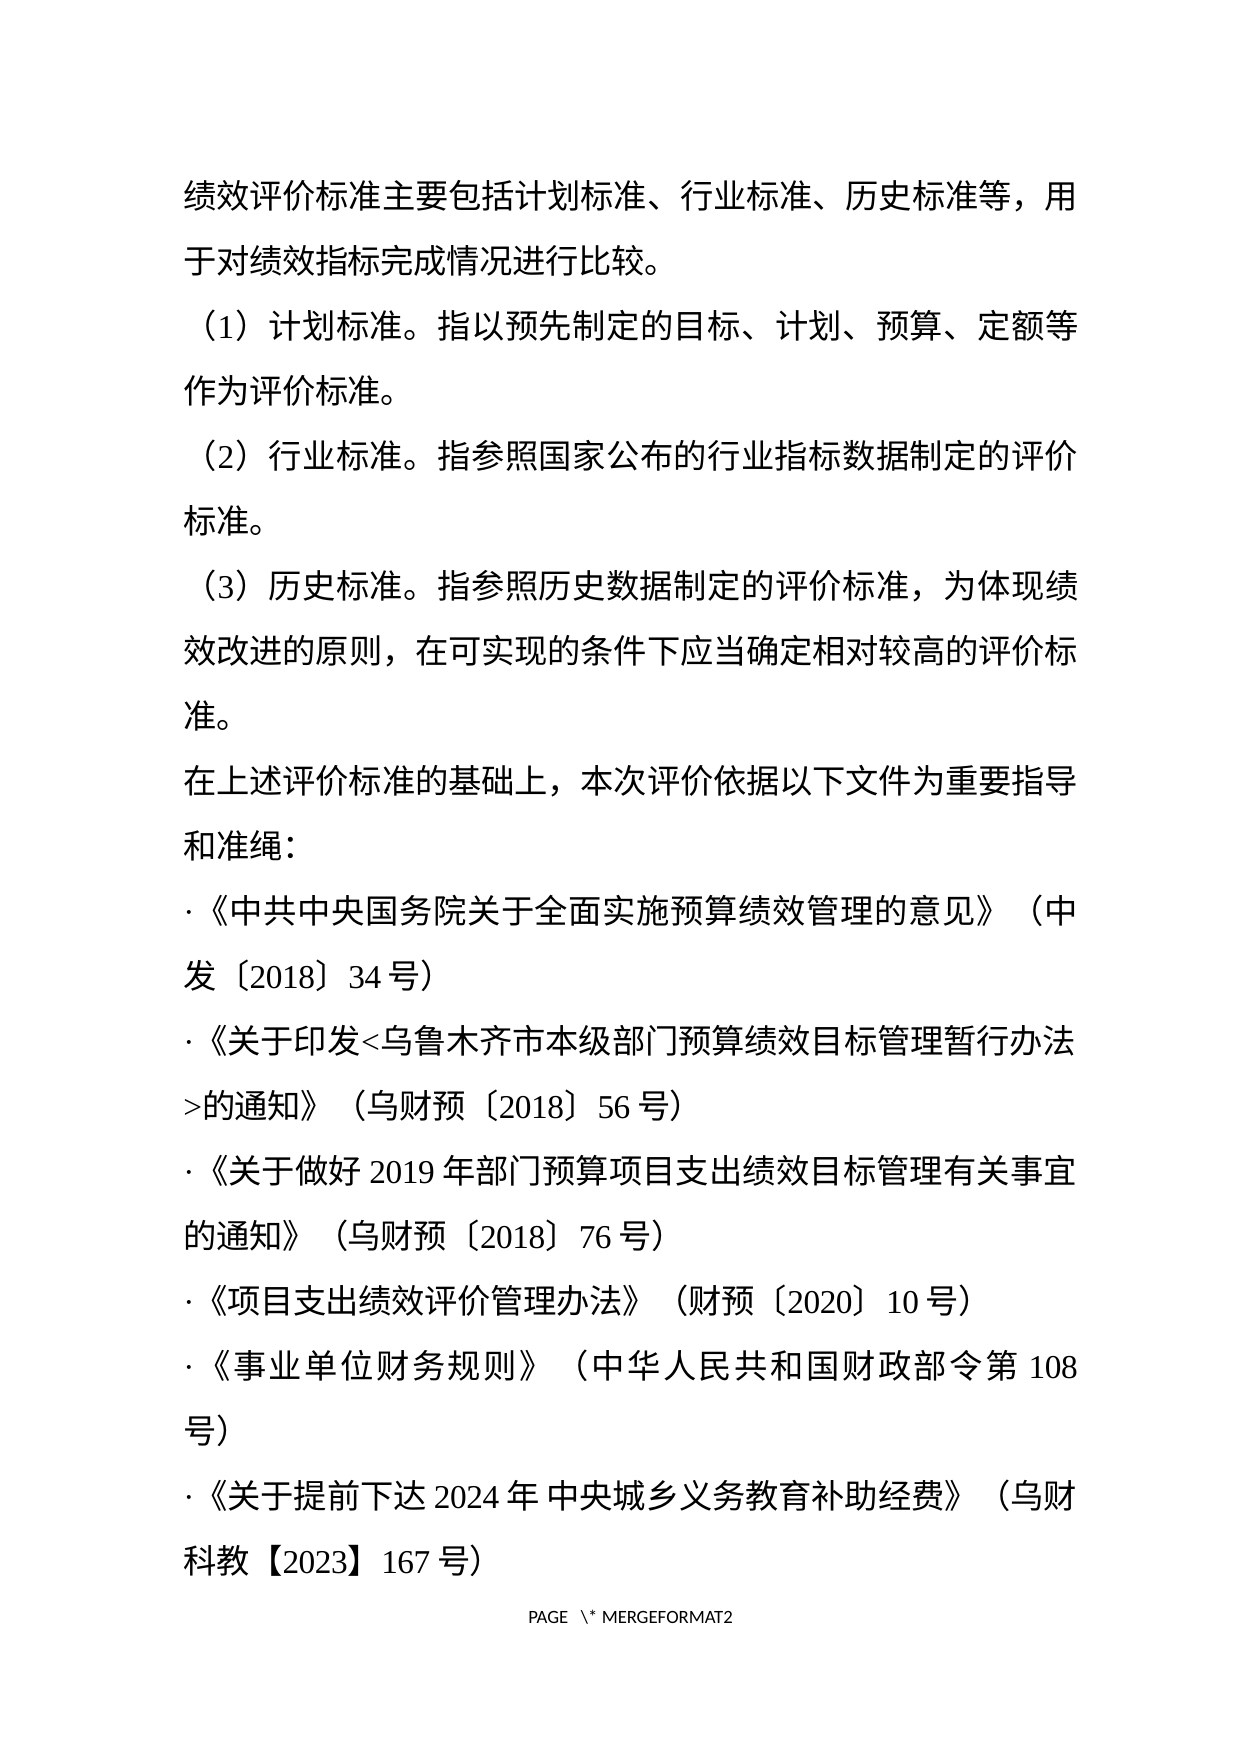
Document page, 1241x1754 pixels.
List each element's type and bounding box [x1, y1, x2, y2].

text [183, 162, 1078, 1592]
